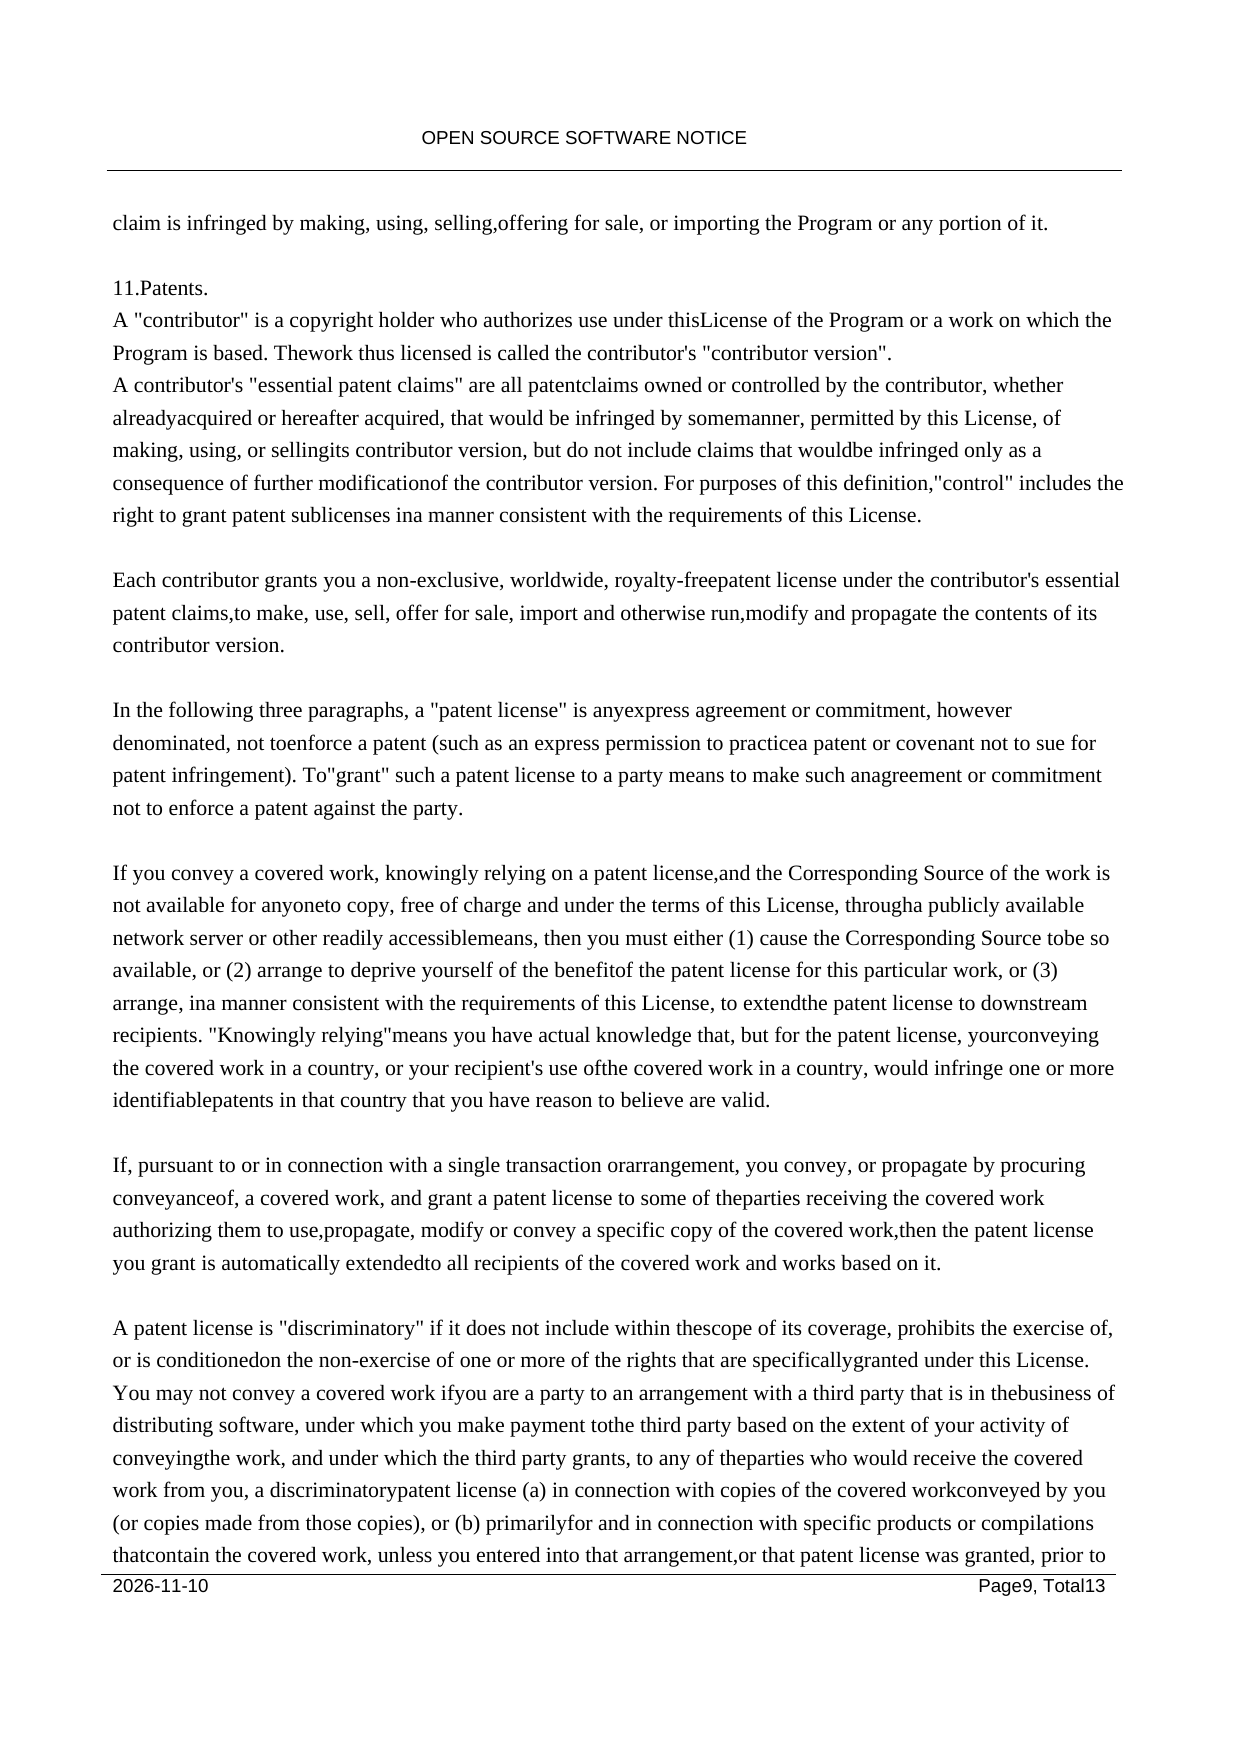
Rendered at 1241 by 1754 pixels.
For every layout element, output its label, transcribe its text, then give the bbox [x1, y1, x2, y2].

text Each contributor grants you a non-exclusive, worldwide, royalty-freepatent license under the contributor's essential patent claims,to make, use, sell, offer for sale, import and otherwise run,modify and propagate the contents of its contributor version. [112, 564, 1128, 661]
text 11.Patents. [112, 271, 1128, 304]
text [112, 206, 1128, 239]
text If you convey a covered work, knowingly relying on a patent license,and the Corresponding Source of the work is not available for anyoneto copy, free of charge and under the terms of this License, througha publicly available network server or other readily accessiblemeans, then you must either (1) cause the Corresponding Source tobe so available, or (2) arrange to deprive yourself of the benefitof the patent license for this particular work, or (3) arrange, ina manner consistent with the requirements of this License, to extendthe patent license to downstream recipients. "Knowingly relying"means you have actual knowledge that, but for the patent license, yourconveying the covered work in a country, or your recipient's use ofthe covered work in a country, would infringe one or more identifiablepatents in that country that you have reason to believe are valid. [112, 856, 1128, 1116]
text If, pursuant to or in connection with a single transaction orarrangement, you convey, or propagate by procuring conveyanceof, a covered work, and grant a patent license to some of theparties receiving the covered work authorizing them to use,propagate, modify or convey a specific copy of the covered work,then the patent license you grant is automatically extendedto all recipients of the covered work and works based on it. [112, 1149, 1128, 1279]
text A contributor's "essential patent claims" are all patentclaims owned or controlled by the contributor, whether alreadyacquired or hereafter acquired, that would be infringed by somemanner, permitted by this License, of making, using, or sellingits contributor version, but do not include claims that wouldbe infringed only as a consequence of further modificationof the contributor version. For purposes of this definition,"control" includes the right to grant patent sublicenses ina manner consistent with the requirements of this License. [112, 369, 1128, 531]
text In the following three paragraphs, a "patent license" is anyexpress agreement or commitment, however denominated, not toenforce a patent (such as an express permission to practicea patent or covenant not to sue for patent infringement). To"grant" such a patent license to a party means to make such anagreement or commitment not to enforce a patent against the party. [112, 694, 1128, 824]
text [112, 1311, 1128, 1571]
text A "contributor" is a copyright holder who authorizes use under thisLicense of the Program or a work on which the Program is based. Thework thus licensed is called the contributor's "contributor version". [112, 304, 1128, 369]
